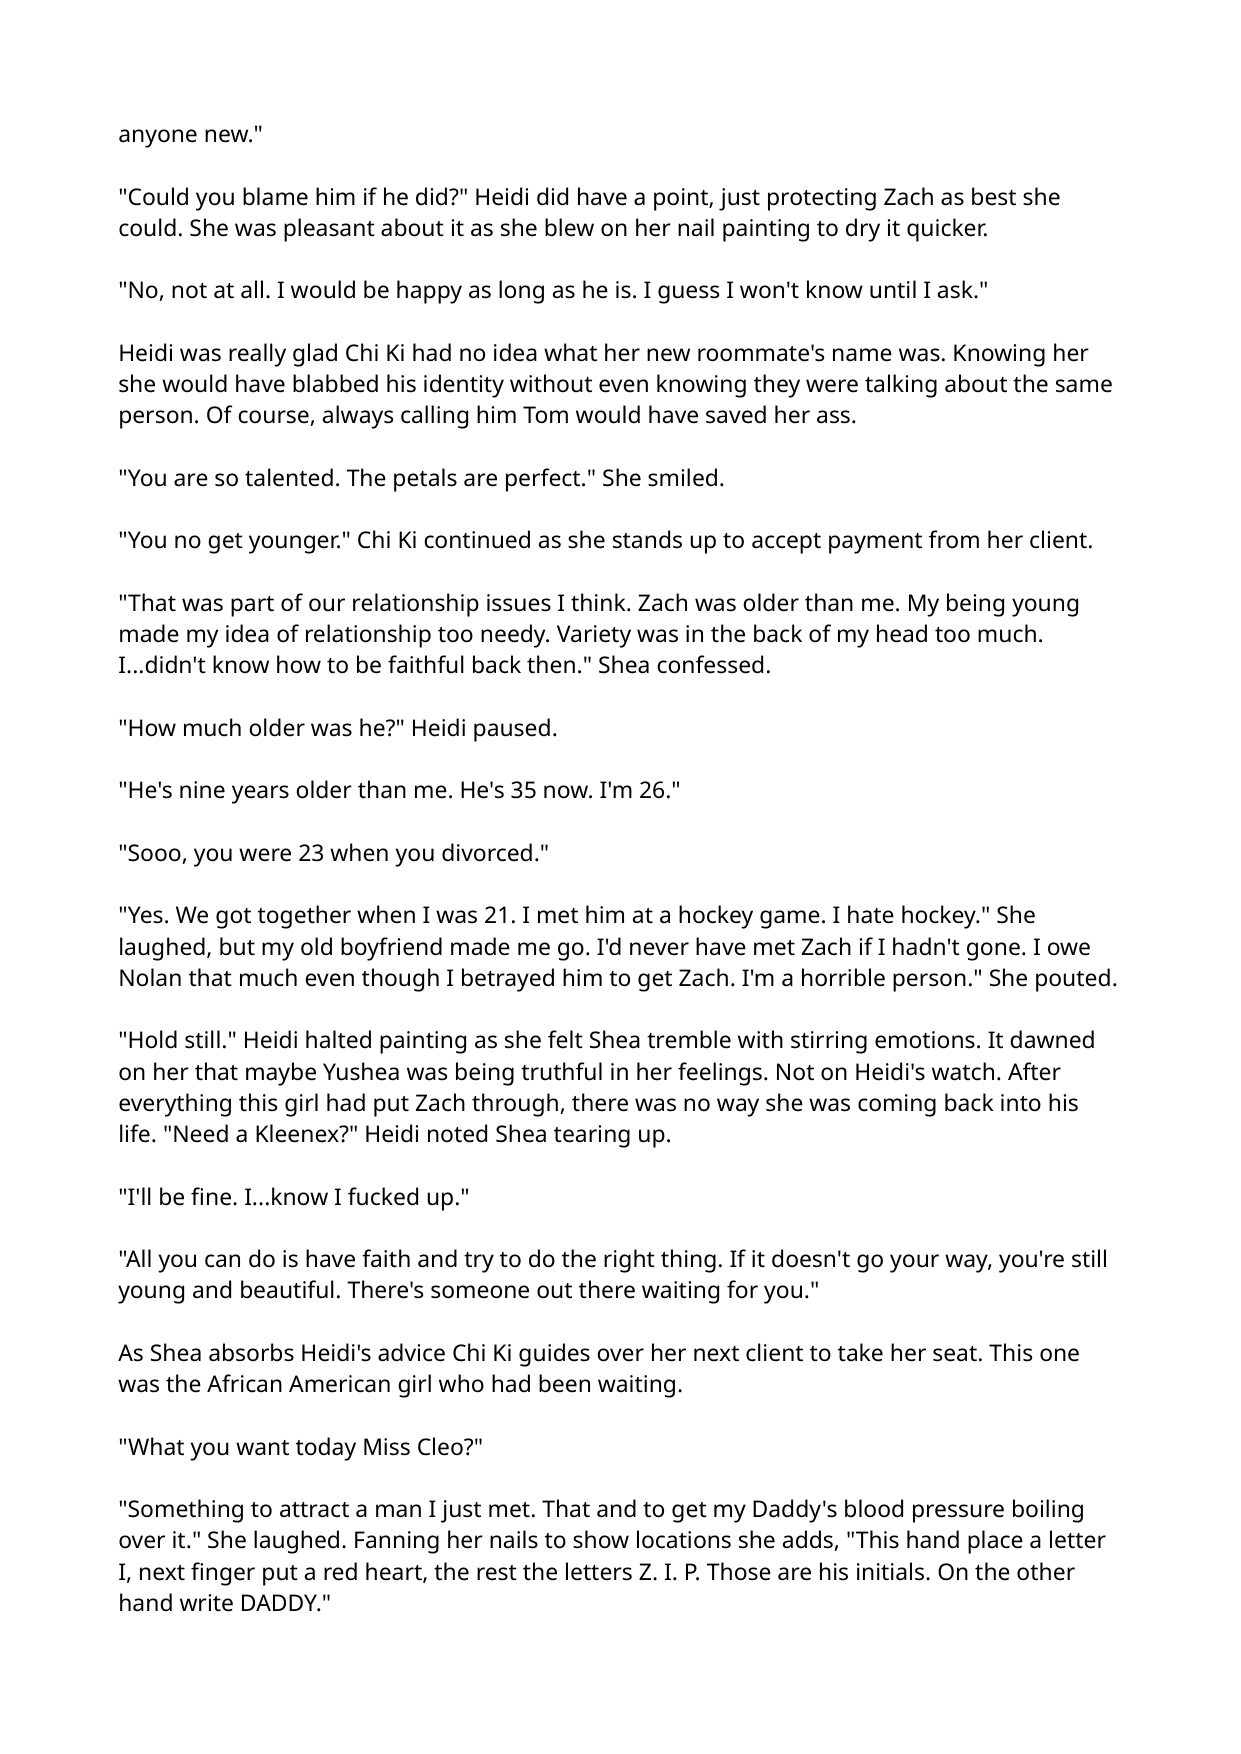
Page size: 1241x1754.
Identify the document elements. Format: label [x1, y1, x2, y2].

text [118, 118, 1122, 1618]
